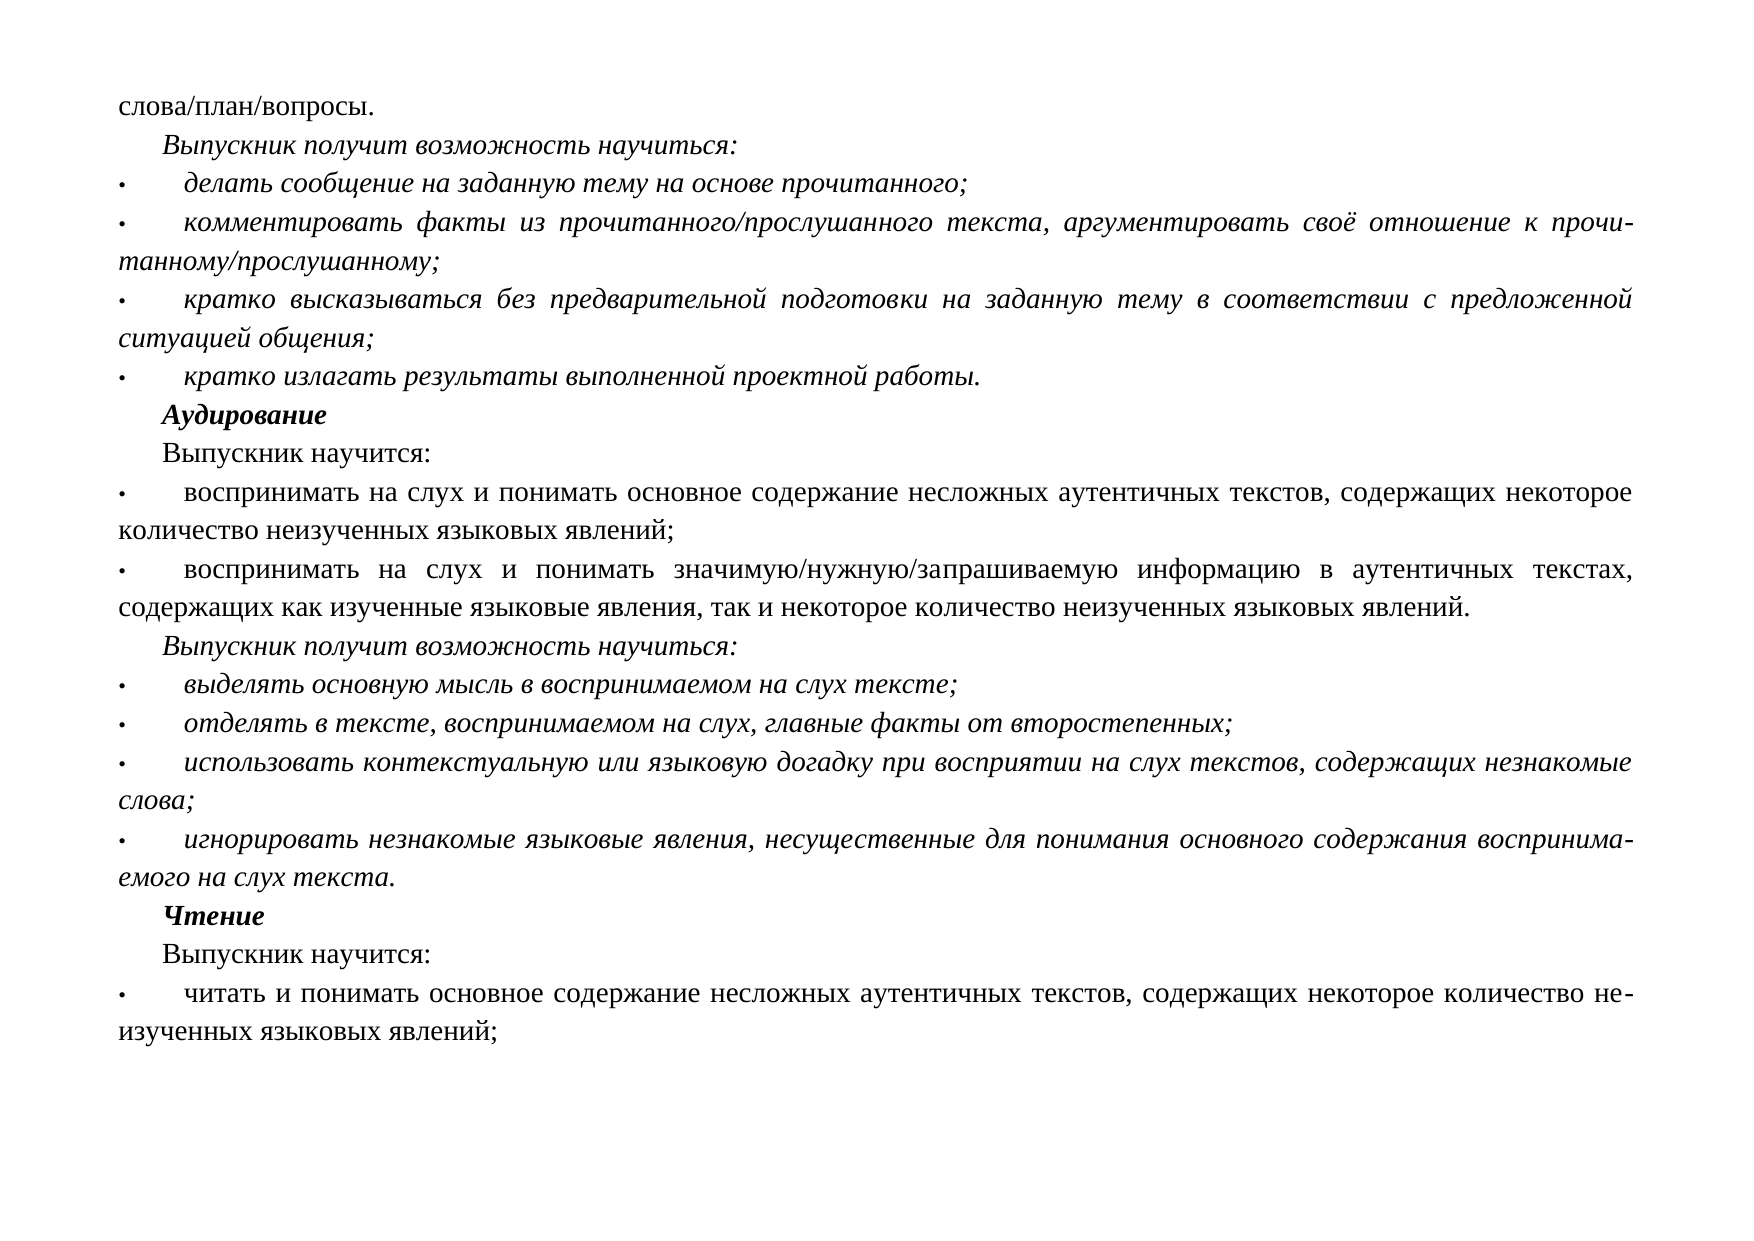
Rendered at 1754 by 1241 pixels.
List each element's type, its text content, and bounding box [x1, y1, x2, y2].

list воспринимать на слух и понимать основное содержание несложных аутентичных текстов, содержащих некоторое количество неизученных языковых явлений; [118, 474, 1634, 546]
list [118, 88, 1634, 122]
text Выпускник научится: [120, 936, 1636, 970]
text Выпускник получит возможность научиться: [120, 127, 1636, 161]
list выделять основную мысль в воспринимаемом на слух тексте; [118, 667, 1634, 700]
list воспринимать на слух и понимать значимую/нужную/запрашиваемую информацию в аутентичных текстах, содержащих как изученные языковые явления, так и некоторое количество неизученных языковых явлений. [118, 551, 1634, 623]
list читать и понимать основное содержание несложных аутентичных текстов, содержащих некоторое количество неизученных языковых явлений; [118, 975, 1634, 1047]
text Аудирование [120, 397, 1636, 430]
list использовать контекстуальную или языковую догадку при восприятии на слух текстов, содержащих незнакомые слова; [118, 744, 1634, 816]
list кратко излагать результаты выполненной проектной работы. [118, 358, 1634, 392]
text Выпускник получит возможность научиться: [120, 628, 1636, 662]
text Чтение [120, 898, 1636, 931]
list игнорировать незнакомые языковые явления, несущественные для понимания основного содержания воспринимаемого на слух текста. [118, 821, 1634, 893]
list кратко высказываться без предварительной подготовки на заданную тему в соответствии с предложенной ситуацией общения; [118, 281, 1634, 353]
list комментировать факты из прочитанного/прослушанного текста, аргументировать своё отношение к прочитанному/прослушанному; [118, 204, 1634, 276]
list делать сообщение на заданную тему на основе прочитанного; [118, 166, 1634, 199]
text Выпускник научится: [120, 435, 1636, 469]
list отделять в тексте, воспринимаемом на слух, главные факты от второстепенных; [118, 705, 1634, 739]
